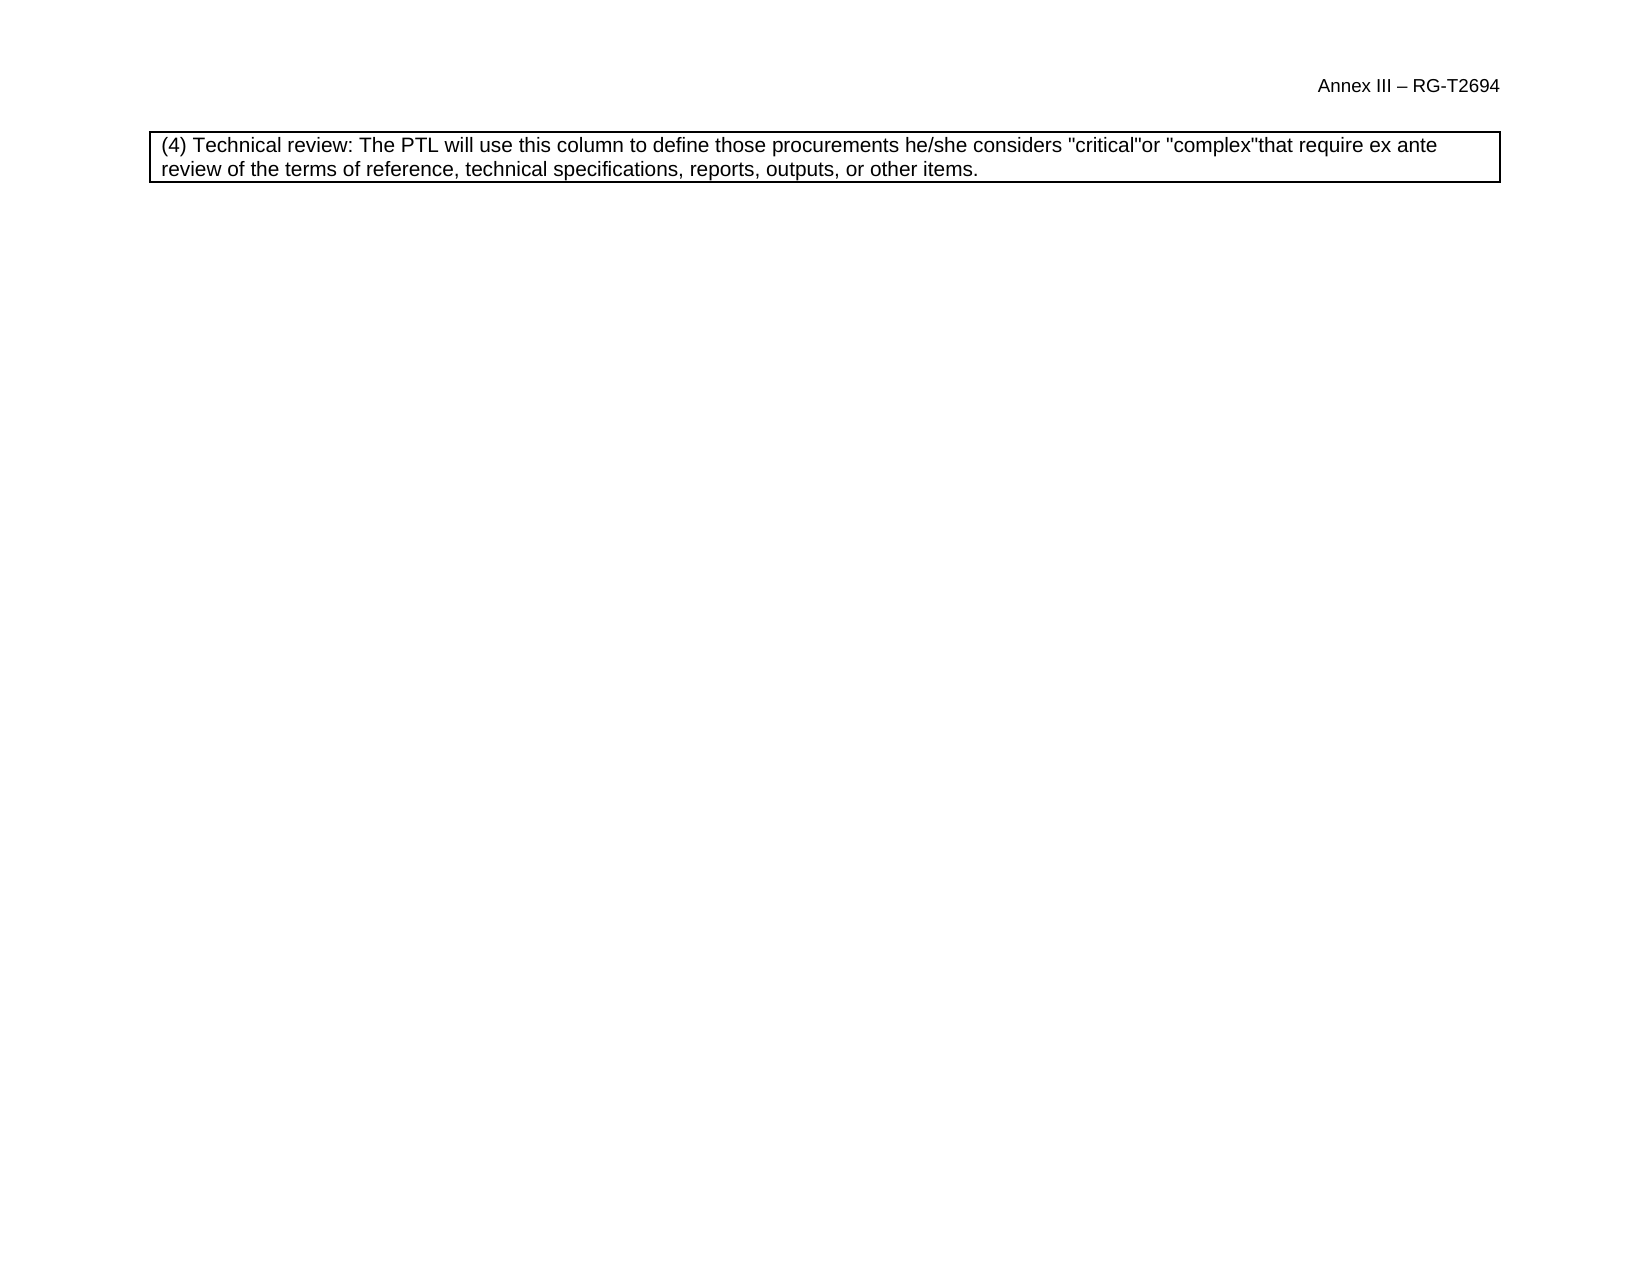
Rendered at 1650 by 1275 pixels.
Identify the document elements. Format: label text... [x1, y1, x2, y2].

table_cell (4) Technical review: The PTL will use this column to define those procurements he/she considers "critical"or "complex"that require ex ante review of the terms of reference, technical specifications, reports, outputs, or other items. [151, 133, 1499, 181]
